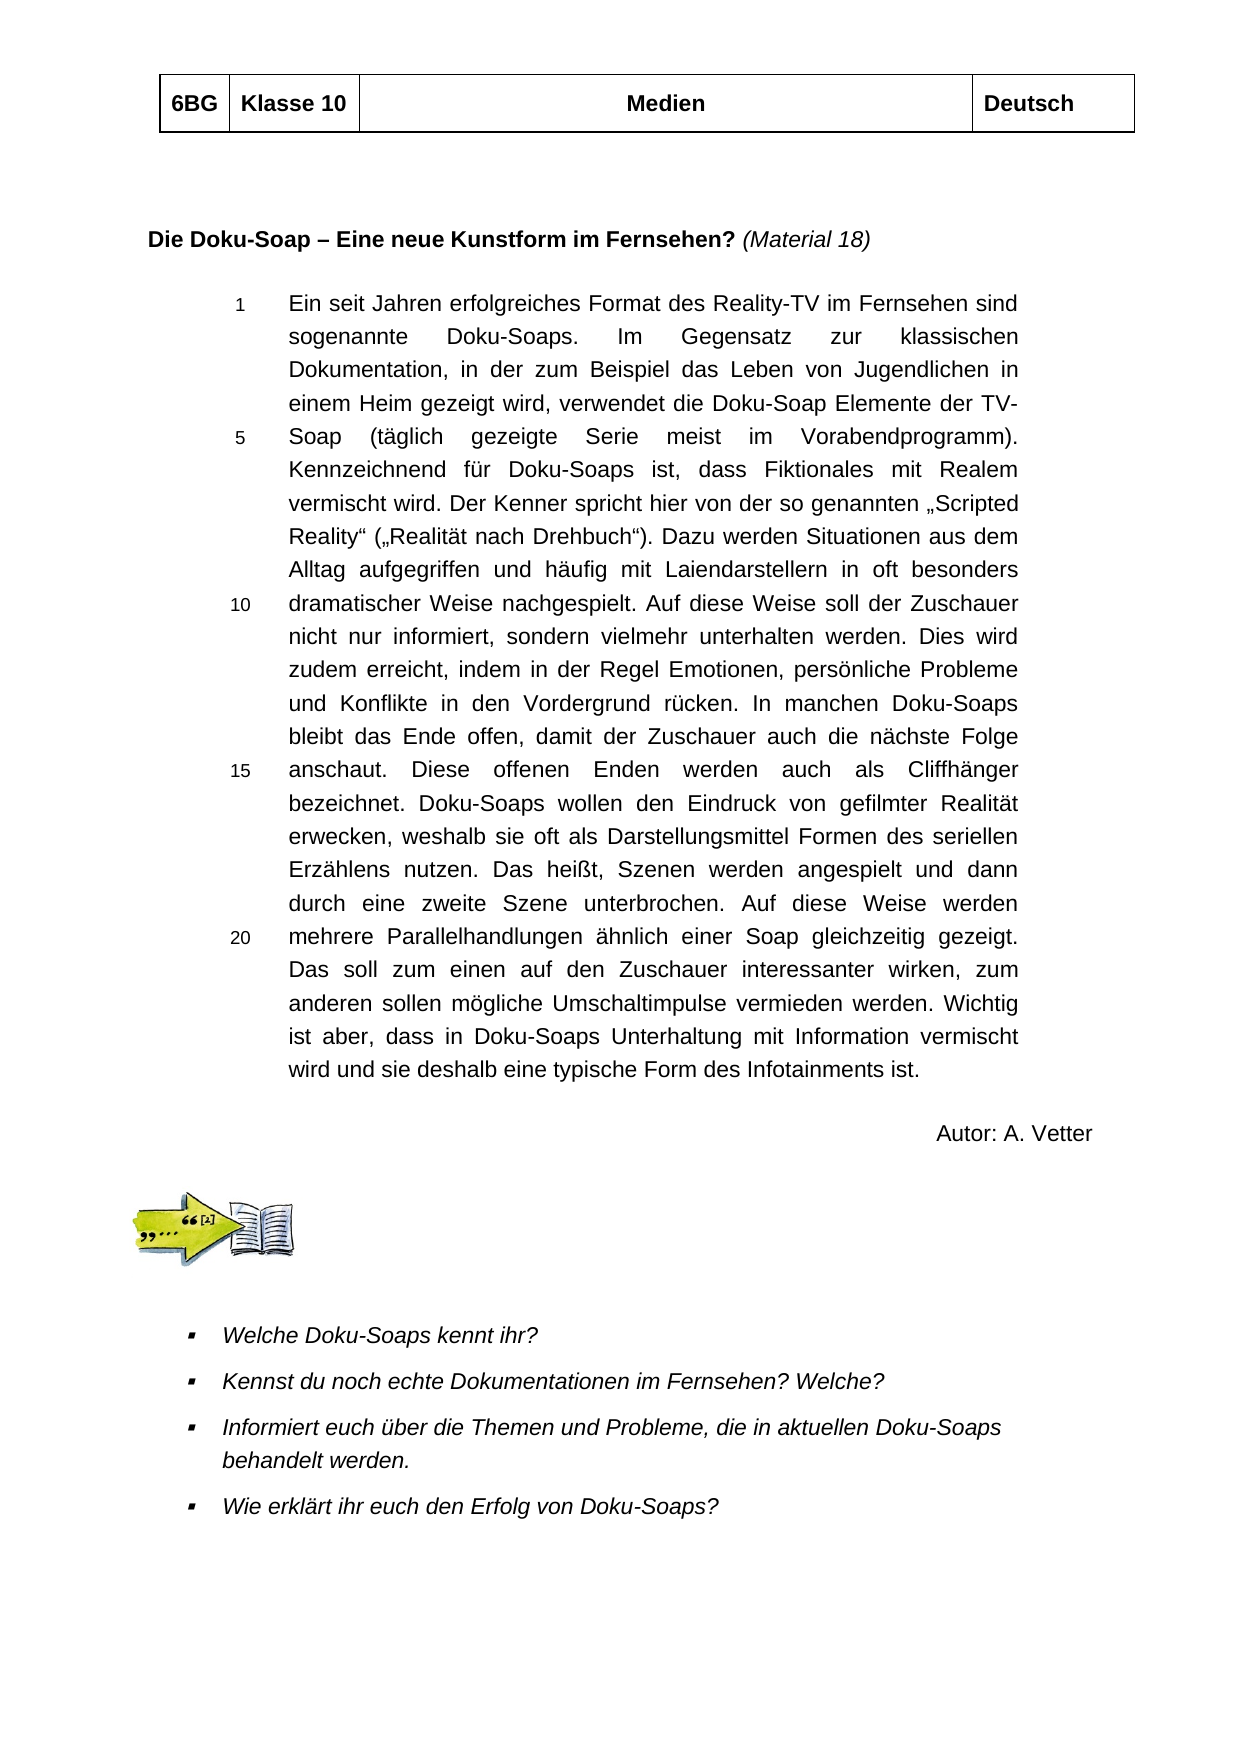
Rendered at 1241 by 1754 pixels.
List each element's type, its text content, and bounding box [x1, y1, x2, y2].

list Kennst du noch echte Dokumentationen im Fernsehen? Welche? [185, 1363, 1093, 1396]
list Wie erklärt ihr euch den Erfolg von Doku-Soaps? [185, 1488, 1093, 1521]
text Die Doku-Soap – Eine neue Kunstform im Fernsehen? (Material 18) [148, 221, 1093, 254]
picture [127, 1186, 303, 1277]
list Welche Doku-Soaps kennt ihr? [185, 1317, 1093, 1350]
table_header 1 5 10 15 20 [203, 284, 277, 1084]
table_header Ein seit Jahren erfolgreiches Format des Reality-TV im Fernsehen sind sogenannte Doku-Soaps. Im Gegensatz zur klassischen Dokumentation, in der zum Beispiel das Leben von Jugendlichen in einem Heim gezeigt wird, verwendet die Doku-Soap Elemente der TV-Soap (täglich gezeigte Serie meist im Vorabendprogramm). Kennzeichnend für Doku-Soaps ist, dass Fiktionales mit Realem vermischt wird. Der Kenner spricht hier von der so genannten „Scripted Reality“ („Realität nach Drehbuch“). Dazu werden Situationen aus dem Alltag aufgegriffen und häufig mit Laiendarstellern in oft besonders dramatischer Weise nachgespielt. Auf diese Weise soll der Zuschauer nicht nur informiert, sondern vielmehr unterhalten werden. Dies wird zudem erreicht, indem in der Regel Emotionen, persönliche Probleme und Konflikte in den Vordergrund rücken. In manchen Doku-Soaps bleibt das Ende offen, damit der Zuschauer auch die nächste Folge anschaut. Diese offenen Enden werden auch als Cliffhänger bezeichnet. Doku-Soaps wollen den Eindruck von gefilmter Realität erwecken, weshalb sie oft als Darstellungsmittel Formen des seriellen Erzählens nutzen. Das heißt, Szenen werden angespielt und dann durch eine zweite Szene unterbrochen. Auf diese Weise werden mehrere Parallelhandlungen ähnlich einer Soap gleichzeitig gezeigt. Das soll zum einen auf den Zuschauer interessanter wirken, zum anderen sollen mögliche Umschaltimpulse vermieden werden. Wichtig ist aber, dass in Doku-Soaps Unterhaltung mit Information vermischt wird und sie deshalb eine typische Form des Infotainments ist. [277, 284, 1030, 1084]
list Informiert euch über die Themen und Probleme, die in aktuellen Doku-Soaps behandelt werden. [185, 1408, 1093, 1475]
text Autor: A. Vetter [148, 1114, 1093, 1148]
